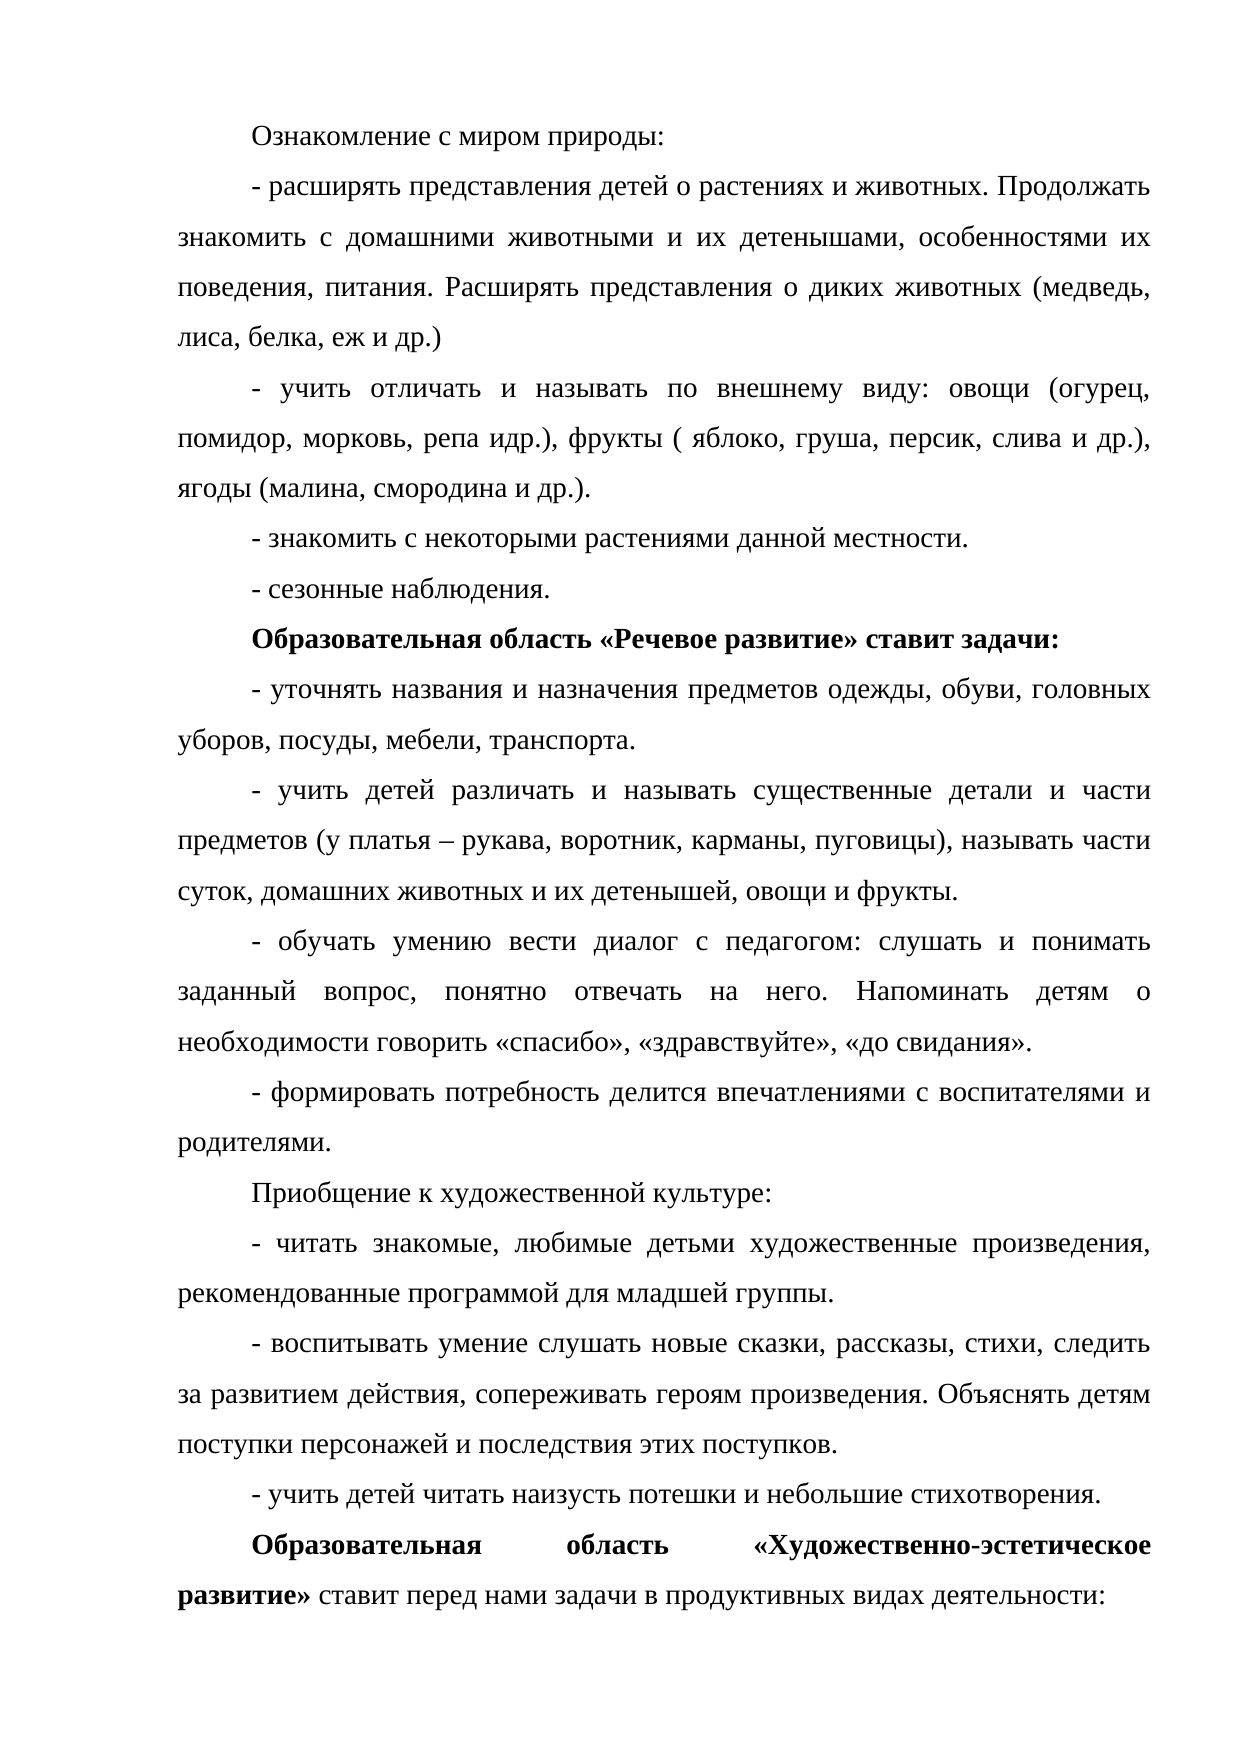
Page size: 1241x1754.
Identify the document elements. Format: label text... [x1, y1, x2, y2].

text - обучать умению вести диалог с педагогом: слушать и понимать заданный вопрос, понятно отвечать на него. Напоминать детям о необходимости говорить «спасибо», «здравствуйте», «до свидания». [177, 923, 1152, 1057]
text - формировать потребность делится впечатлениями с воспитателями и родителями. [177, 1074, 1152, 1158]
text - знакомить с некоторыми растениями данной местности. [177, 521, 1152, 554]
text - расширять представления детей о растениях и животных. Продолжать знакомить с домашними животными и их детенышами, особенностями их поведения, питания. Расширять представления о диких животных (медведь, лиса, белка, еж и др.) [177, 168, 1152, 353]
text Образовательная область «Речевое развитие» ставит задачи: [177, 621, 1152, 655]
text - сезонные наблюдения. [177, 571, 1152, 604]
text - воспитывать умение слушать новые сказки, рассказы, стихи, следить за развитием действия, сопереживать героям произведения. Объяснять детям поступки персонажей и последствия этих поступков. [177, 1326, 1152, 1460]
text Образовательная область «Художественно-эстетическое развитие» ставит перед нами задачи в продуктивных видах деятельности: [177, 1527, 1152, 1611]
text - учить детей различать и называть существенные детали и части предметов (у платья – рукава, воротник, карманы, пуговицы), называть части суток, домашних животных и их детенышей, овощи и фрукты. [177, 772, 1152, 906]
text - уточнять названия и назначения предметов одежды, обуви, головных уборов, посуды, мебели, транспорта. [177, 672, 1152, 755]
text - читать знакомые, любимые детьми художественные произведения, рекомендованные программой для младшей группы. [177, 1225, 1152, 1309]
text - учить отличать и называть по внешнему виду: овощи (огурец, помидор, морковь, репа идр.), фрукты ( яблоко, груша, персик, слива и др.), ягоды (малина, смородина и др.). [177, 370, 1152, 504]
text - учить детей читать наизусть потешки и небольшие стихотворения. [177, 1477, 1152, 1510]
text Ознакомление с миром природы: [177, 118, 1152, 152]
text Приобщение к художественной культуре: [177, 1175, 1152, 1208]
